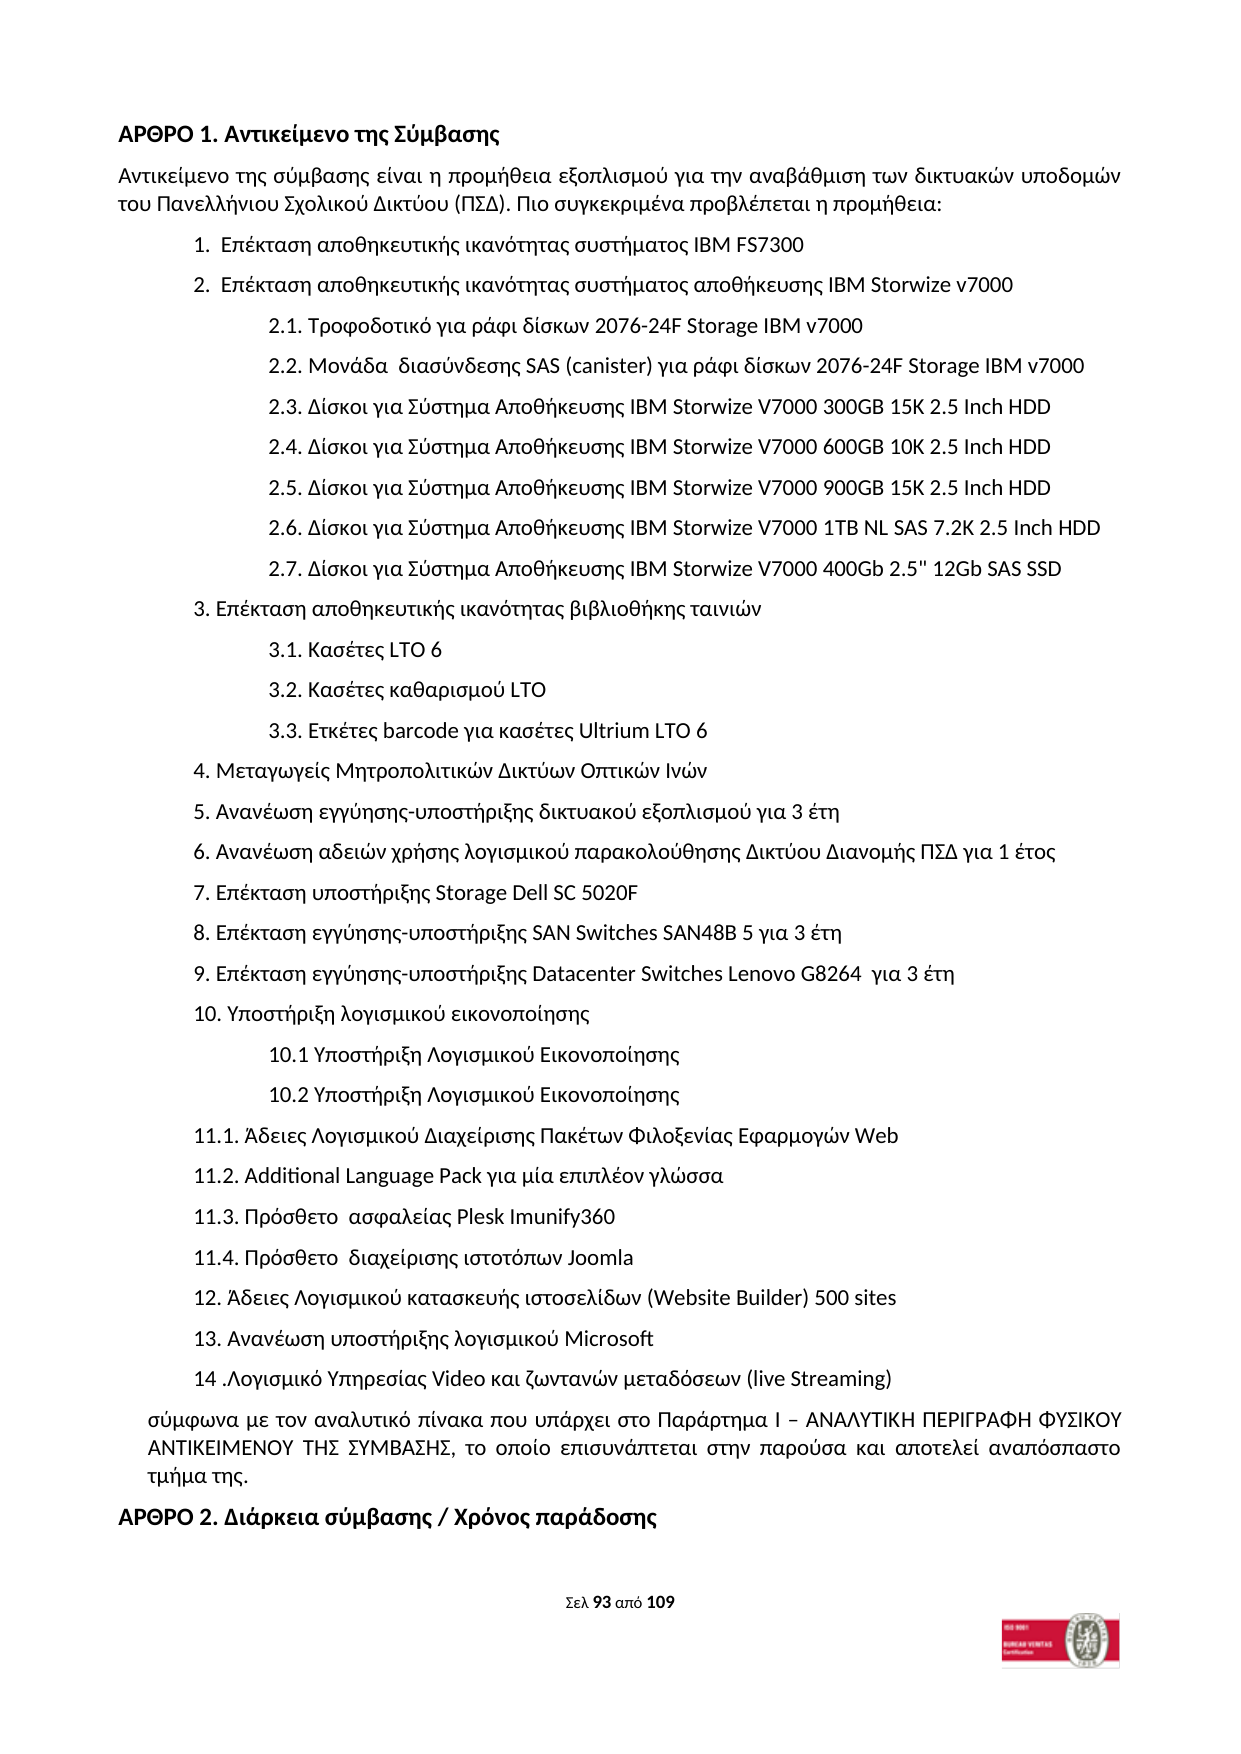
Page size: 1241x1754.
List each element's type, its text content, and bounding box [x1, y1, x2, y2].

text 13. Ανανέωση υποστήριξης λογισμικού Microsoft [193, 1324, 1122, 1352]
text 14 .Λογισμικό Υπηρεσίας Video και ζωντανών μεταδόσεων (live Streaming) [193, 1364, 1122, 1392]
text 2.5. Δίσκοι για Σύστημα Αποθήκευσης ΙΒΜ Storwize V7000 900GB 15K 2.5 Inch HDD [268, 473, 1122, 501]
text 10. Υποστήριξη λογισμικού εικονοποίησης [193, 999, 1122, 1028]
picture [1001, 1613, 1123, 1670]
text 10.2 Υποστήριξη Λογισμικoύ Εικονοποίησης [268, 1081, 1122, 1109]
text 3.1. Κασέτες LTO 6 [268, 635, 1122, 663]
text 2.1. Τροφοδοτικό για ράφι δίσκων 2076-24F Storage IBM v7000 [268, 311, 1122, 339]
text 11.2. Additional Language Pack για μία επιπλέον γλώσσα [193, 1162, 1122, 1190]
text 4. Μεταγωγείς Μητροπολιτικών Δικτύων Οπτικών Ινών [193, 756, 1122, 784]
text 3. Επέκταση αποθηκευτικής ικανότητας βιβλιοθήκης ταινιών [193, 594, 1122, 622]
text 2.7. Δίσκοι για Σύστημα Αποθήκευσης ΙΒΜ Storwize V7000 400Gb 2.5" 12Gb SAS SSD [268, 554, 1122, 582]
text 2.4. Δίσκοι για Σύστημα Αποθήκευσης ΙΒΜ Storwize V7000 600GB 10K 2.5 Inch HDD [268, 432, 1122, 460]
text 6. Ανανέωση αδειών χρήσης λογισμικού παρακολούθησης Δικτύου Διανομής ΠΣΔ για 1 έτος [193, 837, 1122, 866]
text Αντικείμενο της σύμβασης είναι η προμήθεια εξοπλισμού για την αναβάθμιση των δικτυακών υποδομών του Πανελλήνιου Σχολικού Δικτύου (ΠΣΔ). Πιο συγκεκριμένα προβλέπεται η προμήθεια: [118, 161, 1122, 217]
text 12. Άδειες Λογισμικού κατασκευής ιστοσελίδων (Website Builder) 500 sites [193, 1283, 1122, 1311]
text 3.2. Κασέτες καθαρισμού LTO [268, 675, 1122, 703]
text 10.1 Υποστήριξη Λογισμικoύ Εικονοποίησης [268, 1040, 1122, 1068]
list σύμφωνα με τον αναλυτικό πίνακα που υπάρχει στο Παράρτημα I – ΑΝΑΛΥΤΙΚΗ ΠΕΡΙΓΡΑΦΗ ΦΥΣΙΚΟΥ ΑΝΤΙΚΕΙΜΕΝΟΥ ΤΗΣ ΣΥΜΒΑΣΗΣ, το οποίο επισυνάπτεται στην παρούσα και αποτελεί αναπόσπαστο τμήμα της. [148, 1405, 1122, 1489]
text 9. Επέκταση εγγύησης-υποστήριξης Datacenter Switches Lenovo G8264 για 3 έτη [193, 959, 1122, 987]
text 11.3. Πρόσθετο ασφαλείας Plesk Imunify360 [193, 1202, 1122, 1230]
text 11.1. Άδειες Λογισμικού Διαχείρισης Πακέτων Φιλοξενίας Εφαρμογών Web [193, 1121, 1122, 1149]
text 7. Επέκταση υποστήριξης Storage Dell SC 5020F [193, 878, 1122, 906]
text 8. Επέκταση εγγύησης-υποστήριξης SAN Switches SAN48B 5 για 3 έτη [193, 918, 1122, 947]
text 3.3. Ετκέτες barcode για κασέτες Ultrium LTO 6 [268, 716, 1122, 744]
text ΑΡΘΡΟ 1. Αντικείμενο της Σύμβασης [118, 118, 1122, 149]
text 2.6. Δίσκοι για Σύστημα Αποθήκευσης ΙΒΜ Storwize V7000 1TB NL SAS 7.2K 2.5 Inch HDD [268, 513, 1122, 541]
text 1. Επέκταση αποθηκευτικής ικανότητας συστήματος IBM FS7300 [193, 230, 1122, 258]
text 2. Επέκταση αποθηκευτικής ικανότητας συστήματος αποθήκευσης IBM Storwize v7000 [193, 270, 1122, 298]
text 2.3. Δίσκοι για Σύστημα Αποθήκευσης ΙΒΜ Storwize V7000 300GB 15K 2.5 Inch HDD [268, 392, 1122, 420]
text 2.2. Μονάδα διασύνδεσης SAS (canister) για ράφι δίσκων 2076-24F Storage IBM v7000 [268, 351, 1122, 379]
text 5. Ανανέωση εγγύησης-υποστήριξης δικτυακού εξοπλισμού για 3 έτη [193, 797, 1122, 825]
text ΑΡΘΡΟ 2. Διάρκεια σύμβασης / Χρόνος παράδοσης [118, 1501, 1122, 1532]
text 11.4. Πρόσθετο διαχείρισης ιστοτόπων Joomla [193, 1243, 1122, 1271]
